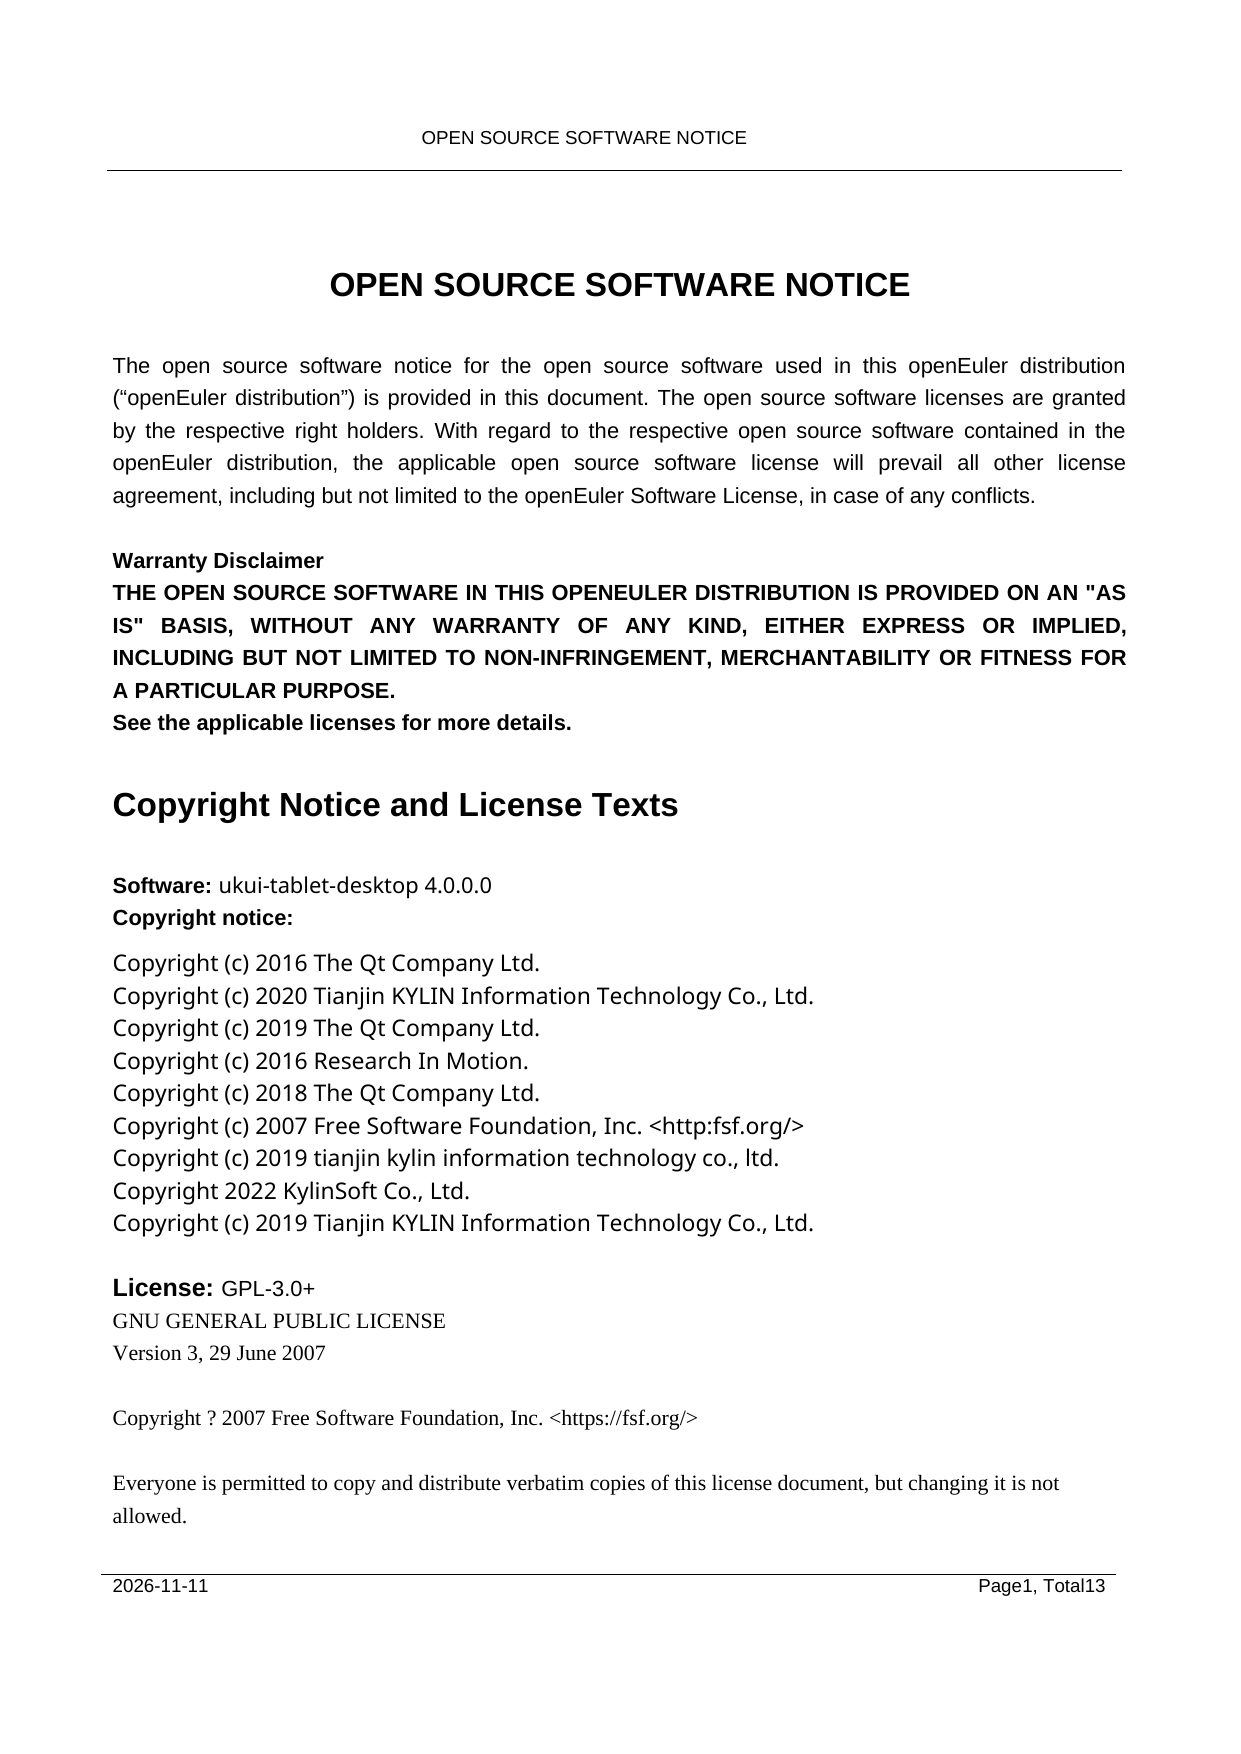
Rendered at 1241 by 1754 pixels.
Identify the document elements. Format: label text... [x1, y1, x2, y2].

text Copyright (c) 2016 The Qt Company Ltd. Copyright (c) 2020 Tianjin KYLIN Information Technology Co., Ltd. Copyright (c) 2019 The Qt Company Ltd. Copyright (c) 2016 Research In Motion. Copyright (c) 2018 The Qt Company Ltd. Copyright (c) 2007 Free Software Foundation, Inc. <http:fsf.org/> Copyright (c) 2019 tianjin kylin information technology co., ltd. Copyright 2022 KylinSoft Co., Ltd. Copyright (c) 2019 Tianjin KYLIN Information Technology Co., Ltd. [112, 947, 1128, 1272]
text Copyright Notice and License Texts [112, 771, 1128, 836]
text OPEN SOURCE SOFTWARE NOTICE [112, 251, 1128, 316]
text License: GPL-3.0+ [112, 1272, 1128, 1304]
text THE OPEN SOURCE SOFTWARE IN THIS OPENEULER DISTRIBUTION IS PROVIDED ON AN "AS IS" BASIS, WITHOUT ANY WARRANTY OF ANY KIND, EITHER EXPRESS OR IMPLIED, INCLUDING BUT NOT LIMITED TO NON-INFRINGEMENT, MERCHANTABILITY OR FITNESS FOR A PARTICULAR PURPOSE. See the applicable licenses for more details. [112, 576, 1128, 739]
text Copyright notice: [112, 901, 1128, 934]
text Warranty Disclaimer [112, 544, 1128, 576]
text The open source software notice for the open source software used in this openEuler distribution (“openEuler distribution”) is provided in this document. The open source software licenses are granted by the respective right holders. With regard to the respective open source software contained in the openEuler distribution, the applicable open source software license will prevail all other license agreement, including but not limited to the openEuler Software License, in case of any conflicts. [112, 349, 1128, 511]
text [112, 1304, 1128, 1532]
title Software: ukui-tablet-desktop 4.0.0.0 [112, 869, 1128, 901]
